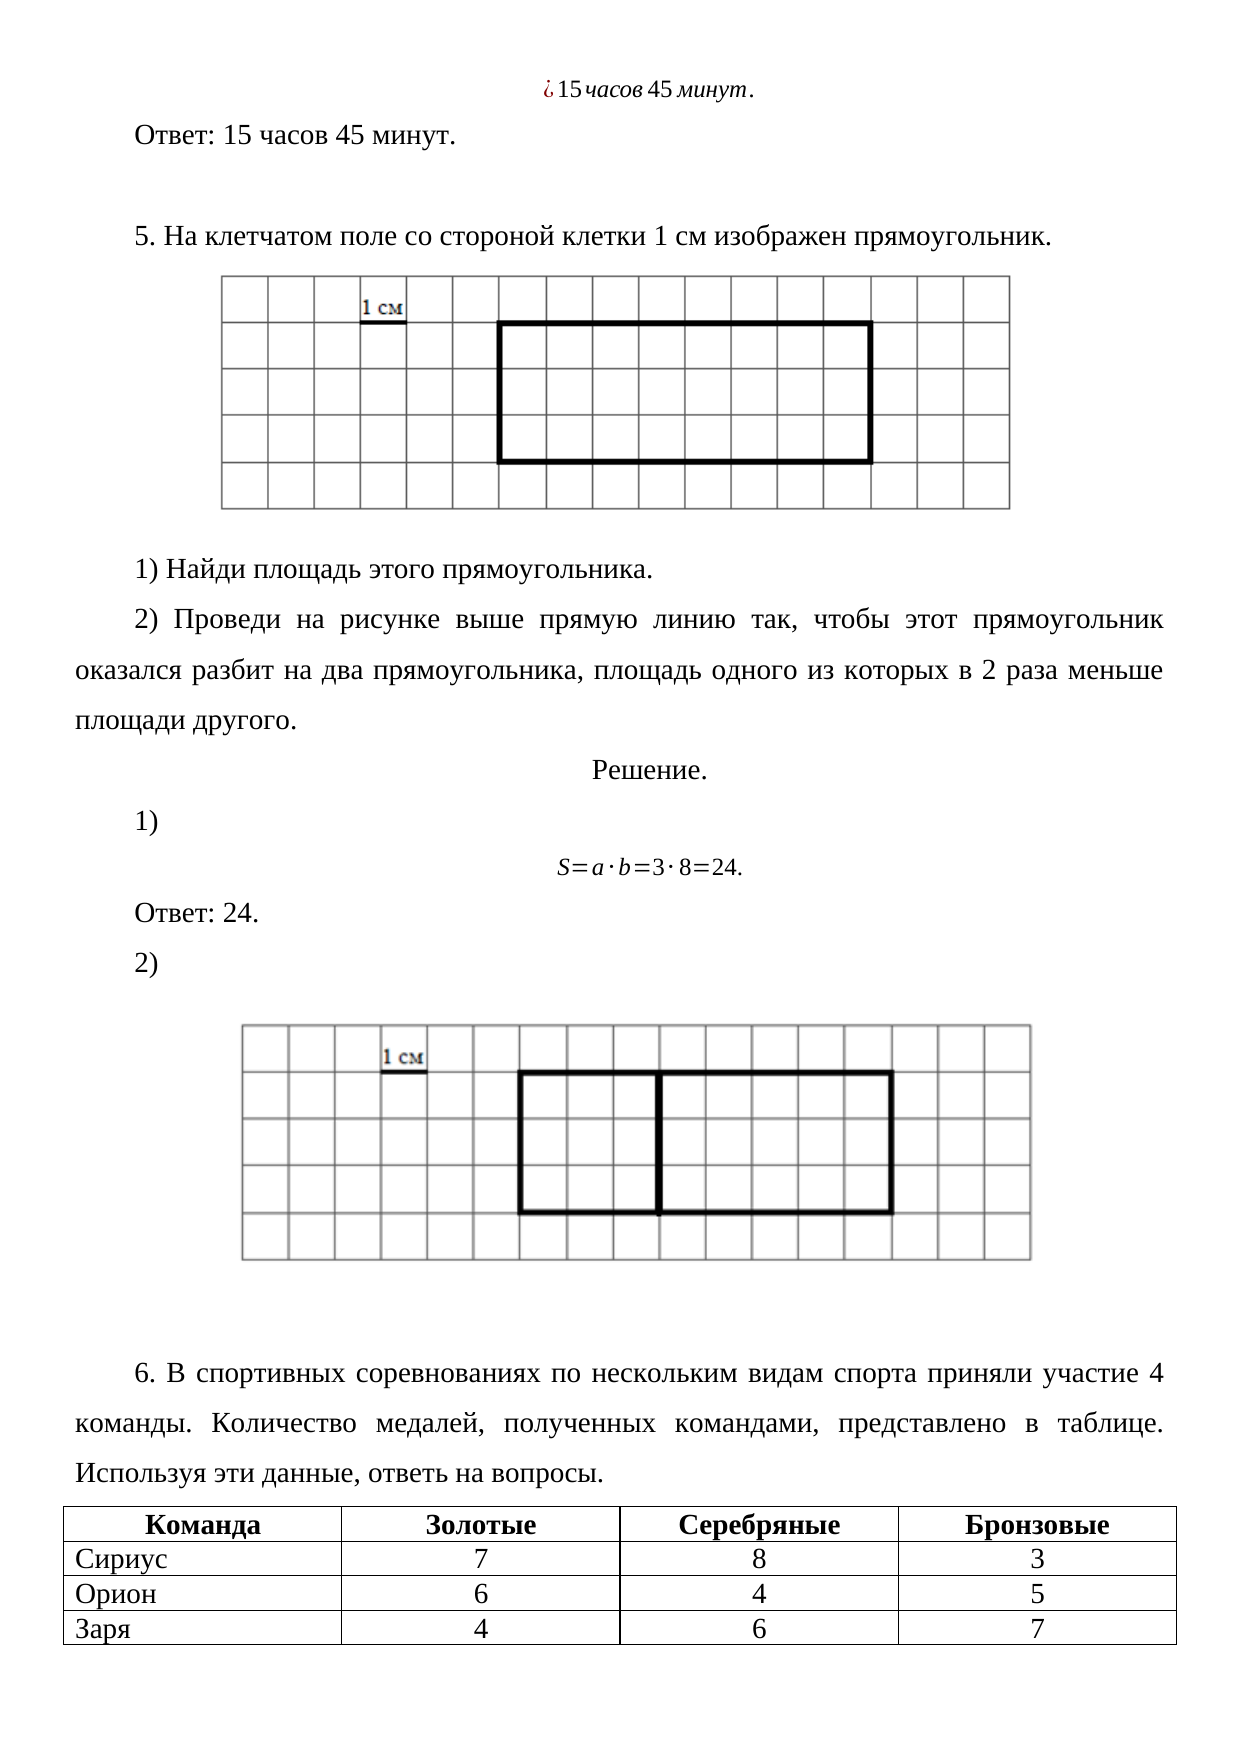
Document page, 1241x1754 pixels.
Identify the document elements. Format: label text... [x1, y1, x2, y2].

table_cell Орион [64, 1576, 341, 1610]
text 5. На клетчатом поле со стороной клетки 1 см изображен прямоугольник. [75, 218, 1165, 251]
text 2) Проведи на рисунке выше прямую линию так, чтобы этот прямоугольник оказался разбит на два прямоугольника, площадь одного из которых в 2 раза меньше площади другого. [75, 601, 1165, 736]
table_cell 4 [621, 1576, 898, 1610]
text 6. В спортивных соревнованиях по нескольким видам спорта приняли участие 4 команды. Количество медалей, полученных командами, представлено в таблице. Используя эти данные, ответь на вопросы. [75, 1355, 1165, 1489]
table_cell 7 [899, 1611, 1176, 1644]
table_header Серебряные [621, 1507, 898, 1541]
table_cell Сириус [64, 1542, 341, 1575]
table_cell 7 [342, 1542, 619, 1575]
text Ответ: 24. [75, 895, 1165, 928]
table_cell 6 [621, 1611, 898, 1644]
picture [214, 272, 1018, 518]
text Решение. [75, 752, 1165, 786]
table_cell 5 [899, 1576, 1176, 1610]
table_cell Заря [64, 1611, 341, 1644]
table_cell 4 [342, 1611, 619, 1644]
text Ответ: 15 часов 45 минут. [75, 117, 1165, 151]
table_cell 6 [342, 1576, 619, 1610]
table_header Бронзовые [899, 1507, 1176, 1541]
text 1) [75, 803, 1165, 836]
table_cell 8 [621, 1542, 898, 1575]
text 2) [75, 945, 1165, 979]
table_header Золотые [342, 1507, 619, 1541]
table_cell 3 [899, 1542, 1176, 1575]
picture [231, 1018, 1042, 1272]
table_header Команда [64, 1507, 341, 1541]
